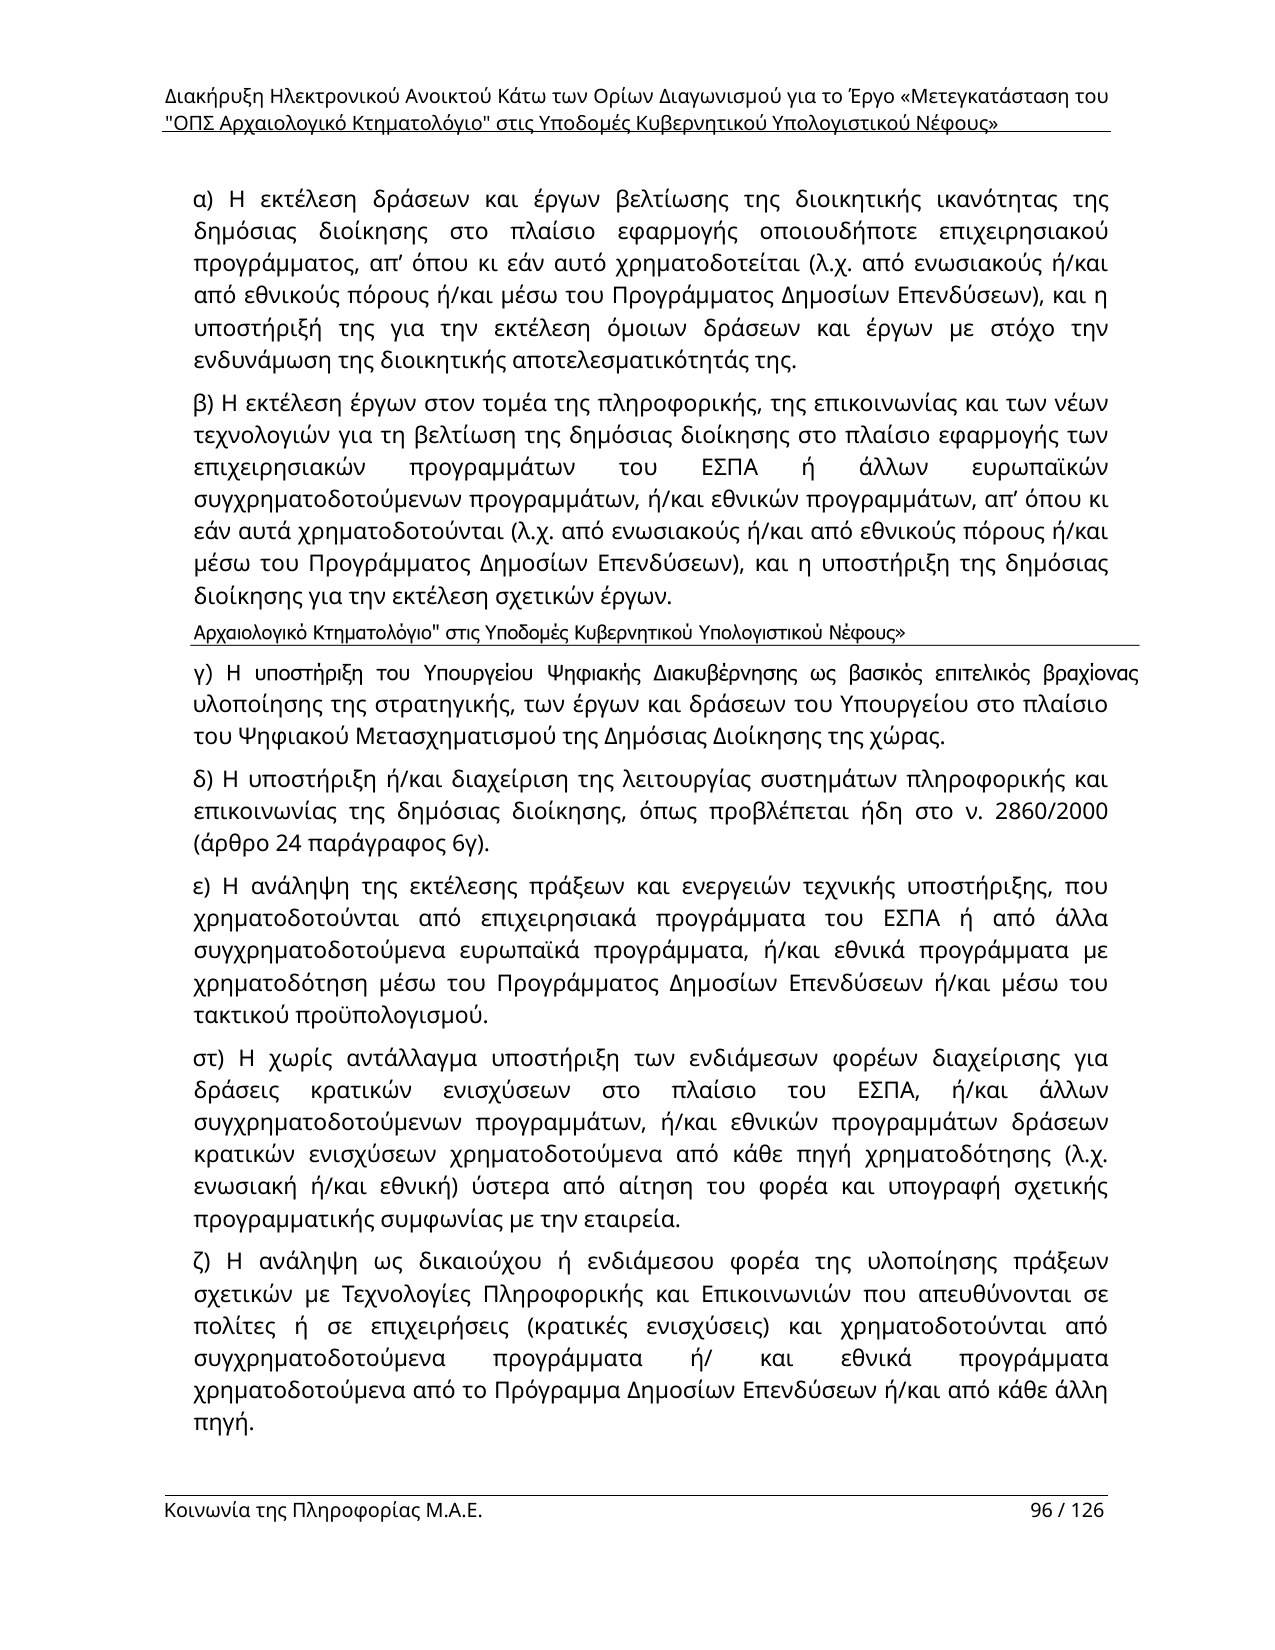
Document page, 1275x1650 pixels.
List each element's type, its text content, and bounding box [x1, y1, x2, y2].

text ε) Η ανάληψη της εκτέλεσης πράξεων και ενεργειών τεχνικής υποστήριξης, που χρηματοδοτούνται από επιχειρησιακά προγράμματα του ΕΣΠΑ ή από άλλα συγχρηματοδοτούμενα ευρωπαϊκά προγράμματα, ή/και εθνικά προγράμματα με χρηματοδότηση μέσω του Προγράμματος Δημοσίων Επενδύσεων ή/και μέσω του τακτικού προϋπολογισμού. [192, 870, 1109, 1030]
text δ) Η υποστήριξη ή/και διαχείριση της λειτουργίας συστημάτων πληροφορικής και επικοινωνίας της δημόσιας διοίκησης, όπως προβλέπεται ήδη στο ν. 2860/2000 (άρθρο 24 παράγραφος 6γ). [192, 763, 1109, 858]
text υλοποίησης της στρατηγικής, των έργων και δράσεων του Υπουργείου στο πλαίσιο του Ψηφιακού Μετασχηματισμού της Δημόσιας Διοίκησης της χώρας. [192, 688, 1109, 751]
text α) Η εκτέλεση δράσεων και έργων βελτίωσης της διοικητικής ικανότητας της δημόσιας διοίκησης στο πλαίσιο εφαρμογής οποιουδήποτε επιχειρησιακού προγράμματος, απ’ όπου κι εάν αυτό χρηματοδοτείται (λ.χ. από ενωσιακούς ή/και από εθνικούς πόρους ή/και μέσω του Προγράμματος Δημοσίων Επενδύσεων), και η υποστήριξή της για την εκτέλεση όμοιων δράσεων και έργων με στόχο την ενδυνάμωση της διοικητικής αποτελεσματικότητάς της. [192, 183, 1109, 375]
text στ) Η χωρίς αντάλλαγμα υποστήριξη των ενδιάμεσων φορέων διαχείρισης για δράσεις κρατικών ενισχύσεων στο πλαίσιο του ΕΣΠΑ, ή/και άλλων συγχρηματοδοτούμενων προγραμμάτων, ή/και εθνικών προγραμμάτων δράσεων κρατικών ενισχύσεων χρηματοδοτούμενα από κάθε πηγή χρηματοδότησης (λ.χ. ενωσιακή ή/και εθνική) ύστερα από αίτηση του φορέα και υπογραφή σχετικής προγραμματικής συμφωνίας με την εταιρεία. [192, 1042, 1109, 1234]
text ζ) Η ανάληψη ως δικαιούχου ή ενδιάμεσου φορέα της υλοποίησης πράξεων σχετικών με Τεχνολογίες Πληροφορικής και Επικοινωνιών που απευθύνονται σε πολίτες ή σε επιχειρήσεις (κρατικές ενισχύσεις) και χρηματοδοτούνται από συγχρηματοδοτούμενα προγράμματα ή/ και εθνικά προγράμματα χρηματοδοτούμενα από το Πρόγραμμα Δημοσίων Επενδύσεων ή/και από κάθε άλλη πηγή. [192, 1245, 1109, 1437]
text β) Η εκτέλεση έργων στον τομέα της πληροφορικής, της επικοινωνίας και των νέων τεχνολογιών για τη βελτίωση της δημόσιας διοίκησης στο πλαίσιο εφαρμογής των επιχειρησιακών προγραμμάτων του ΕΣΠΑ ή άλλων ευρωπαϊκών συγχρηματοδοτούμενων προγραμμάτων, ή/και εθνικών προγραμμάτων, απ’ όπου κι εάν αυτά χρηματοδοτούνται (λ.χ. από ενωσιακούς ή/και από εθνικούς πόρους ή/και μέσω του Προγράμματος Δημοσίων Επενδύσεων), και η υποστήριξη της δημόσιας διοίκησης για την εκτέλεση σχετικών έργων. [192, 386, 1109, 611]
picture [189, 622, 1140, 685]
